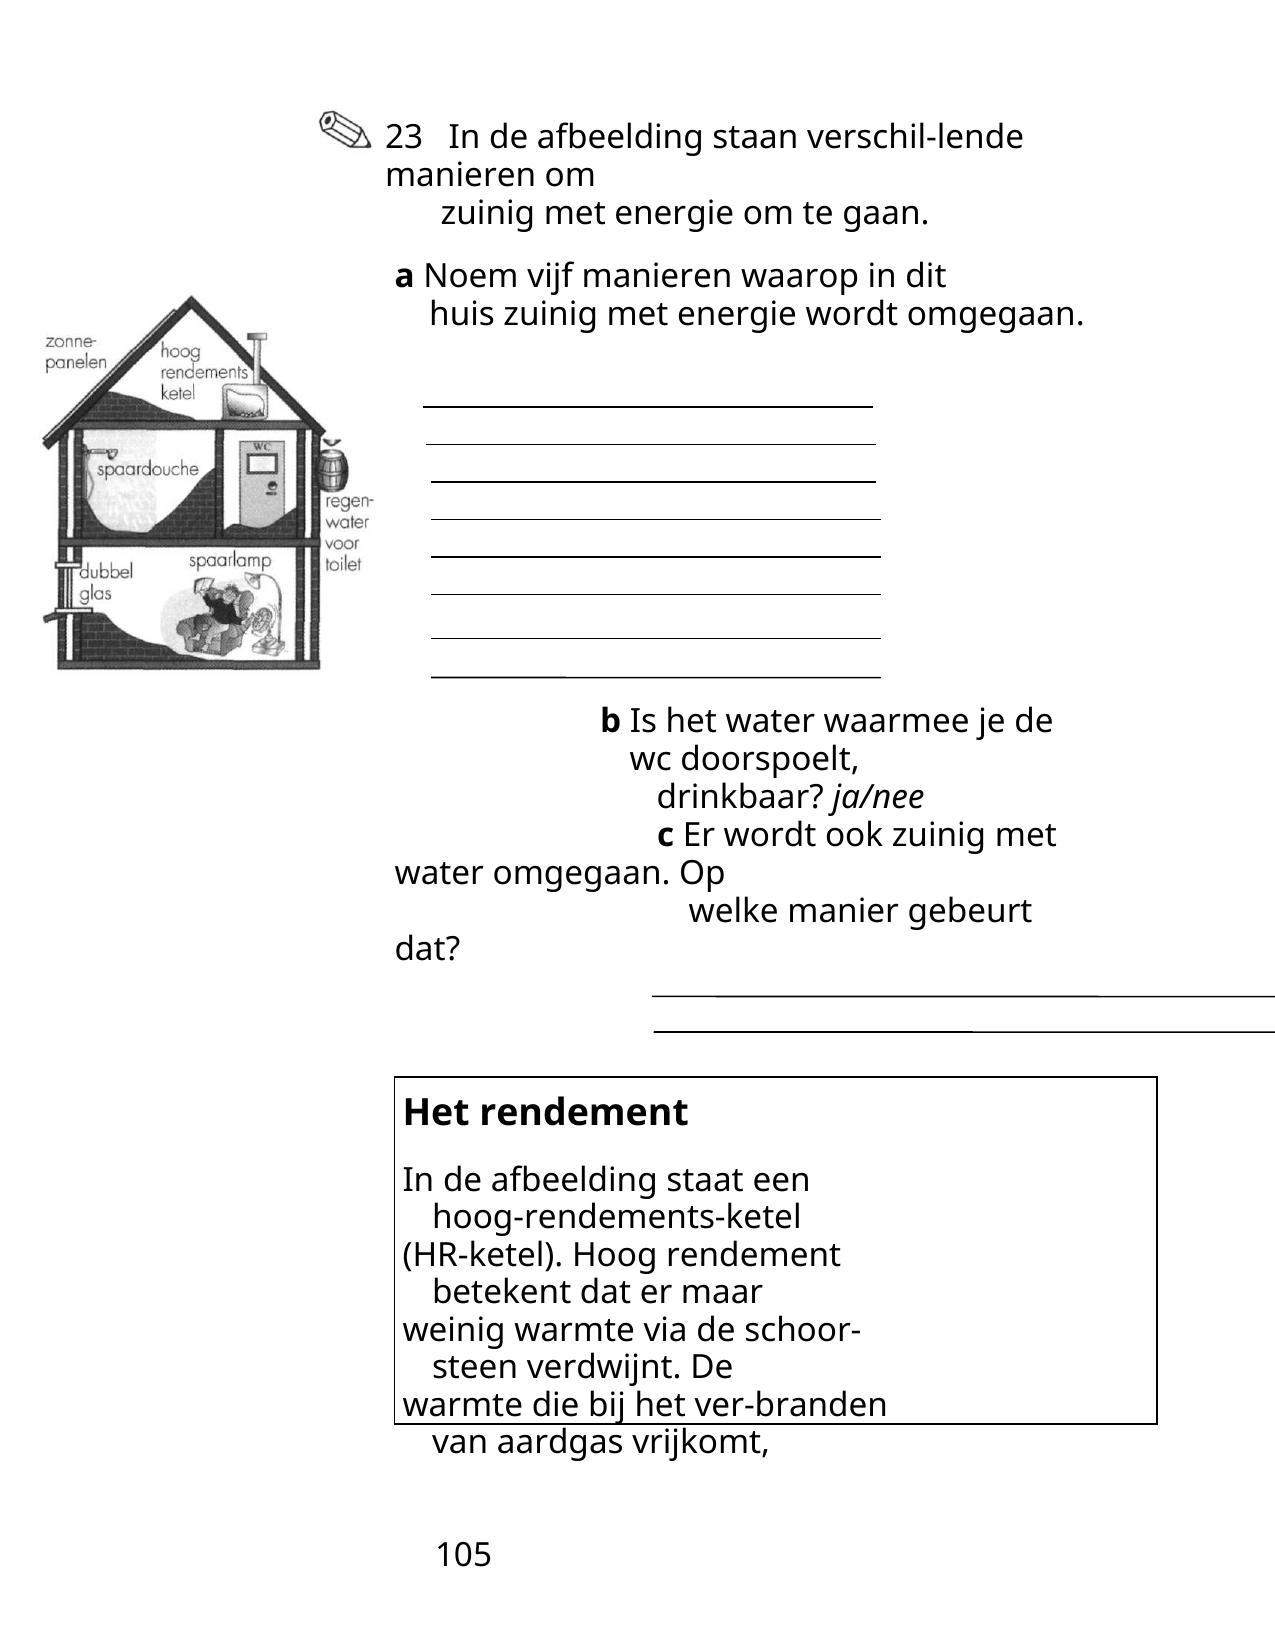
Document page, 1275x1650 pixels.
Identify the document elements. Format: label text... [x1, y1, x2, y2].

text drinkbaar? ja/nee [630, 778, 1090, 816]
text (HR-ketel). Hoog rendement betekent dat er maar [402, 1236, 904, 1311]
picture [302, 96, 382, 169]
text zuinig met energie om te gaan. [432, 194, 1090, 232]
text In de afbeelding staat een hoog-rendements-ketel [402, 1161, 904, 1236]
text a Noem vijf manieren waarop in dit [394, 257, 1090, 295]
picture [15, 279, 375, 679]
text welke manier gebeurt dat? [394, 892, 1090, 968]
text huis zuinig met energie wordt omgegaan. [394, 295, 1090, 333]
text 23 In de afbeelding staan verschil-lende manieren om [385, 118, 1126, 194]
text b Is het water waarmee je de wc doorspoelt, [600, 382, 1090, 778]
text weinig warmte via de schoor-steen verdwijnt. De [402, 1311, 904, 1386]
text c Er wordt ook zuinig met water omgegaan. Op [394, 816, 1090, 892]
text Het rendement [402, 1085, 1090, 1136]
text warmte die bij het ver-branden van aardgas vrijkomt, [402, 1386, 943, 1461]
